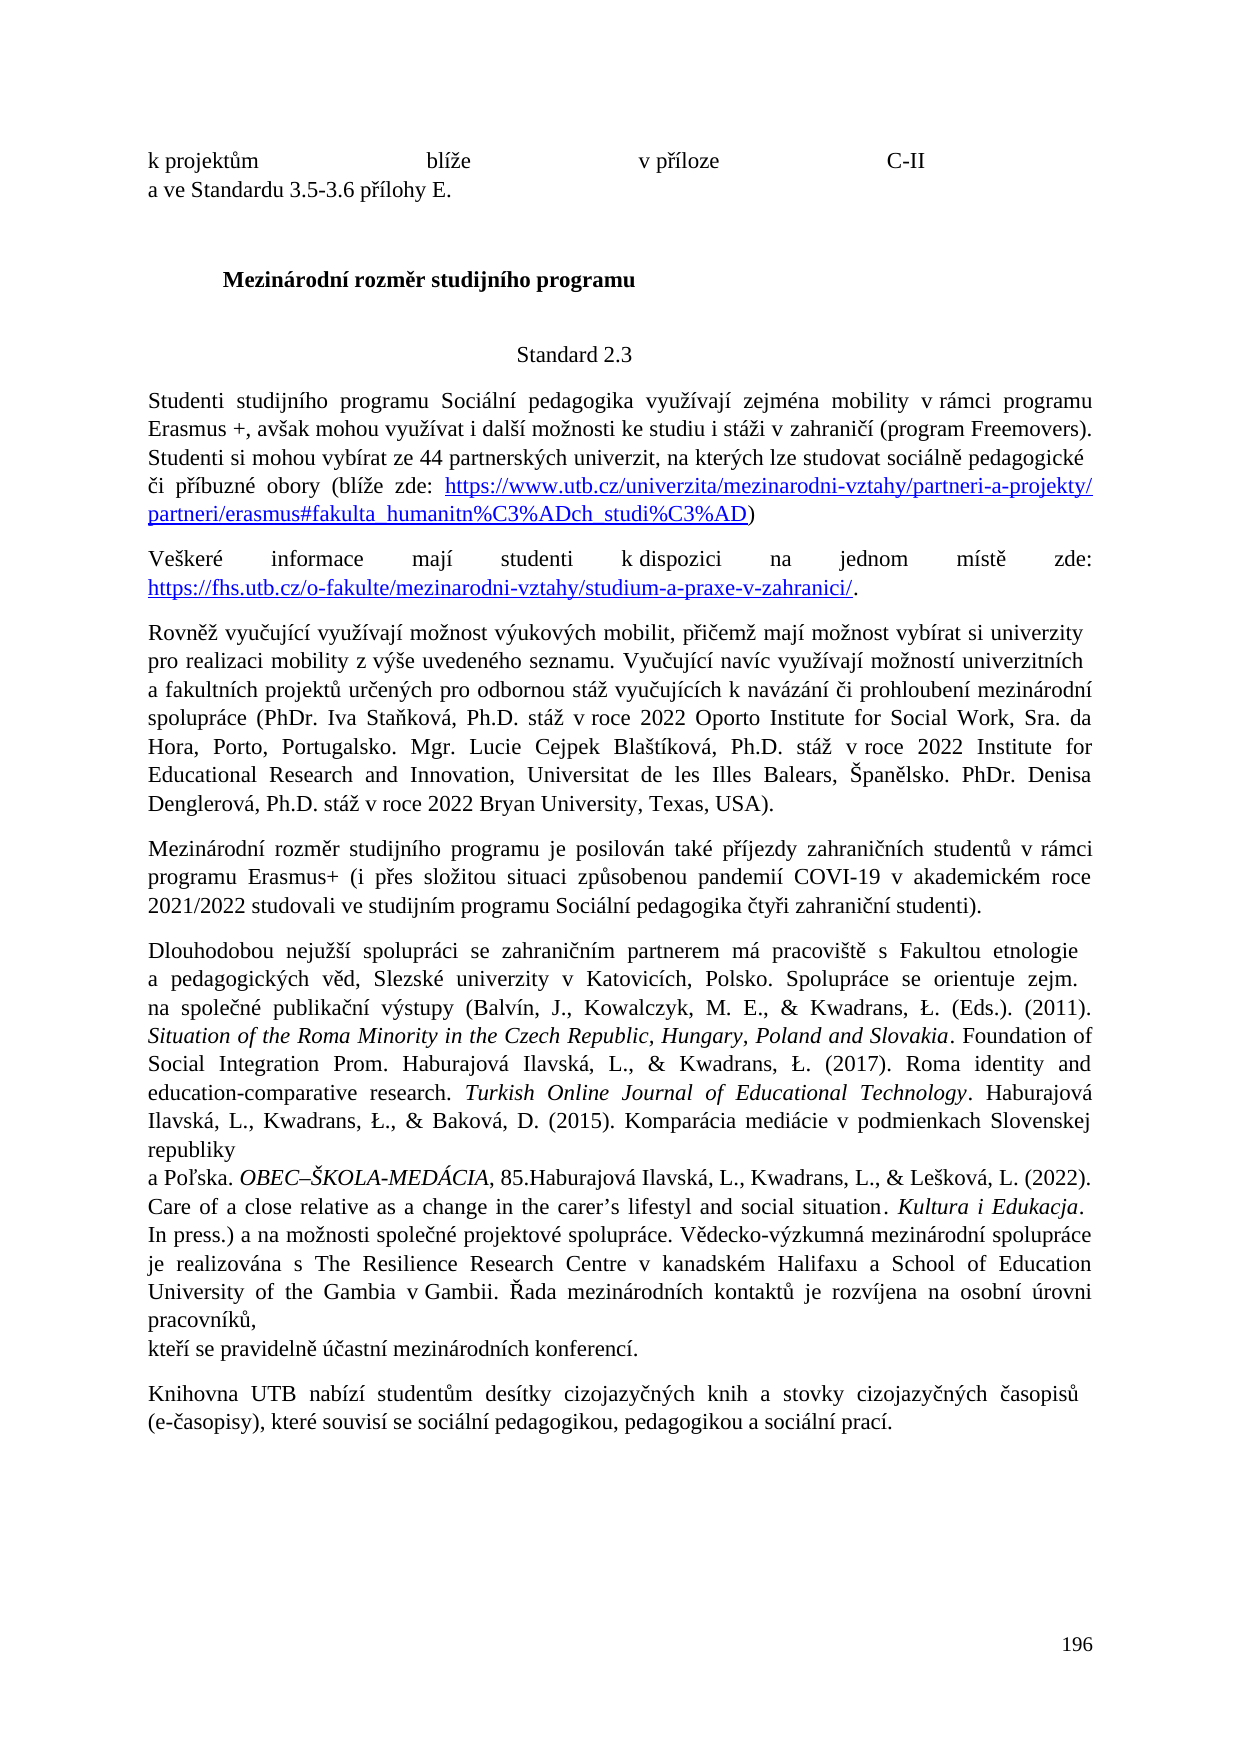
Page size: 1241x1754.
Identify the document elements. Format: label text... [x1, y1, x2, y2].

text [148, 148, 1093, 202]
text Knihovna UTB nabízí studentům desítky cizojazyčných knih a stovky cizojazyčných časopisů (e-časopisy), které souvisí se sociální pedagogikou, pedagogikou a sociální prací. [148, 1380, 1093, 1435]
text Veškeré informace mají studenti k dispozici na jednom místě zde: https://fhs.utb.cz/o-fakulte/mezinarodni-vztahy/studium-a-praxe-v-zahranici/. [148, 546, 1093, 600]
text Studenti studijního programu Sociální pedagogika využívají zejména mobility v rámci programu Erasmus +, avšak mohou využívat i další možnosti ke studiu i stáži v zahraničí (program Freemovers). Studenti si mohou vybírat ze 44 partnerských univerzit, na kterých lze studovat sociálně pedagogické či příbuzné obory (blíže zde: https://www.utb.cz/univerzita/mezinarodni-vztahy/partneri-a-projekty/partneri/erasmus#fakulta_humanitn%C3%ADch_studi%C3%AD) [148, 387, 1093, 527]
text Rovněž vyučující využívají možnost výukových mobilit, přičemž mají možnost vybírat si univerzity pro realizaci mobility z výše uvedeného seznamu. Vyučující navíc využívají možností univerzitních a fakultních projektů určených pro odbornou stáž vyučujících k navázání či prohloubení mezinárodní spolupráce (PhDr. Iva Staňková, Ph.D. stáž v roce 2022 Oporto Institute for Social Work, Sra. da Hora, Porto, Portugalsko. Mgr. Lucie Cejpek Blaštíková, Ph.D. stáž v roce 2022 Institute for Educational Research and Innovation, Universitat de les Illes Balears, Španělsko. PhDr. Denisa Denglerová, Ph.D. stáž v roce 2022 Bryan University, Texas, USA). [148, 619, 1093, 816]
text Standard 2.3 [443, 342, 1093, 368]
text Mezinárodní rozměr studijního programu je posilován také příjezdy zahraničních studentů v rámci programu Erasmus+ (i přes složitou situaci způsobenou pandemií COVI-19 v akademickém roce 2021/2022 studovali ve studijním programu Sociální pedagogika čtyři zahraniční studenti). [148, 835, 1093, 918]
text Mezinárodní rozměr studijního programu [223, 266, 1093, 293]
text Dlouhodobou nejužší spolupráci se zahraničním partnerem má pracoviště s Fakultou etnologie a pedagogických věd, Slezské univerzity v Katovicích, Polsko. Spolupráce se orientuje zejm. na společné publikační výstupy (Balvín, J., Kowalczyk, M. E., & Kwadrans, Ł. (Eds.). (2011). Situation of the Roma Minority in the Czech Republic, Hungary, Poland and Slovakia. Foundation of Social Integration Prom. Haburajová Ilavská, L., & Kwadrans, Ł. (2017). Roma identity and education-comparative research. Turkish Online Journal of Educational Technology. Haburajová Ilavská, L., Kwadrans, Ł., & Baková, D. (2015). Komparácia mediácie v podmienkach Slovenskej republiky a Poľska. OBEC–ŠKOLA-MEDÁCIA, 85.Haburajová Ilavská, L., Kwadrans, L., & Lešková, L. (2022). Care of a close relative as a change in the carer’s lifestyl and social situation. Kultura i Edukacja. In press.) a na možnosti společné projektové spolupráce. Vědecko-výzkumná mezinárodní spolupráce je realizována s The Resilience Research Centre v kanadském Halifaxu a School of Education University of the Gambia v Gambii. Řada mezinárodních kontaktů je rozvíjena na osobní úrovni pracovníků, kteří se pravidelně účastní mezinárodních konferencí. [148, 937, 1093, 1361]
